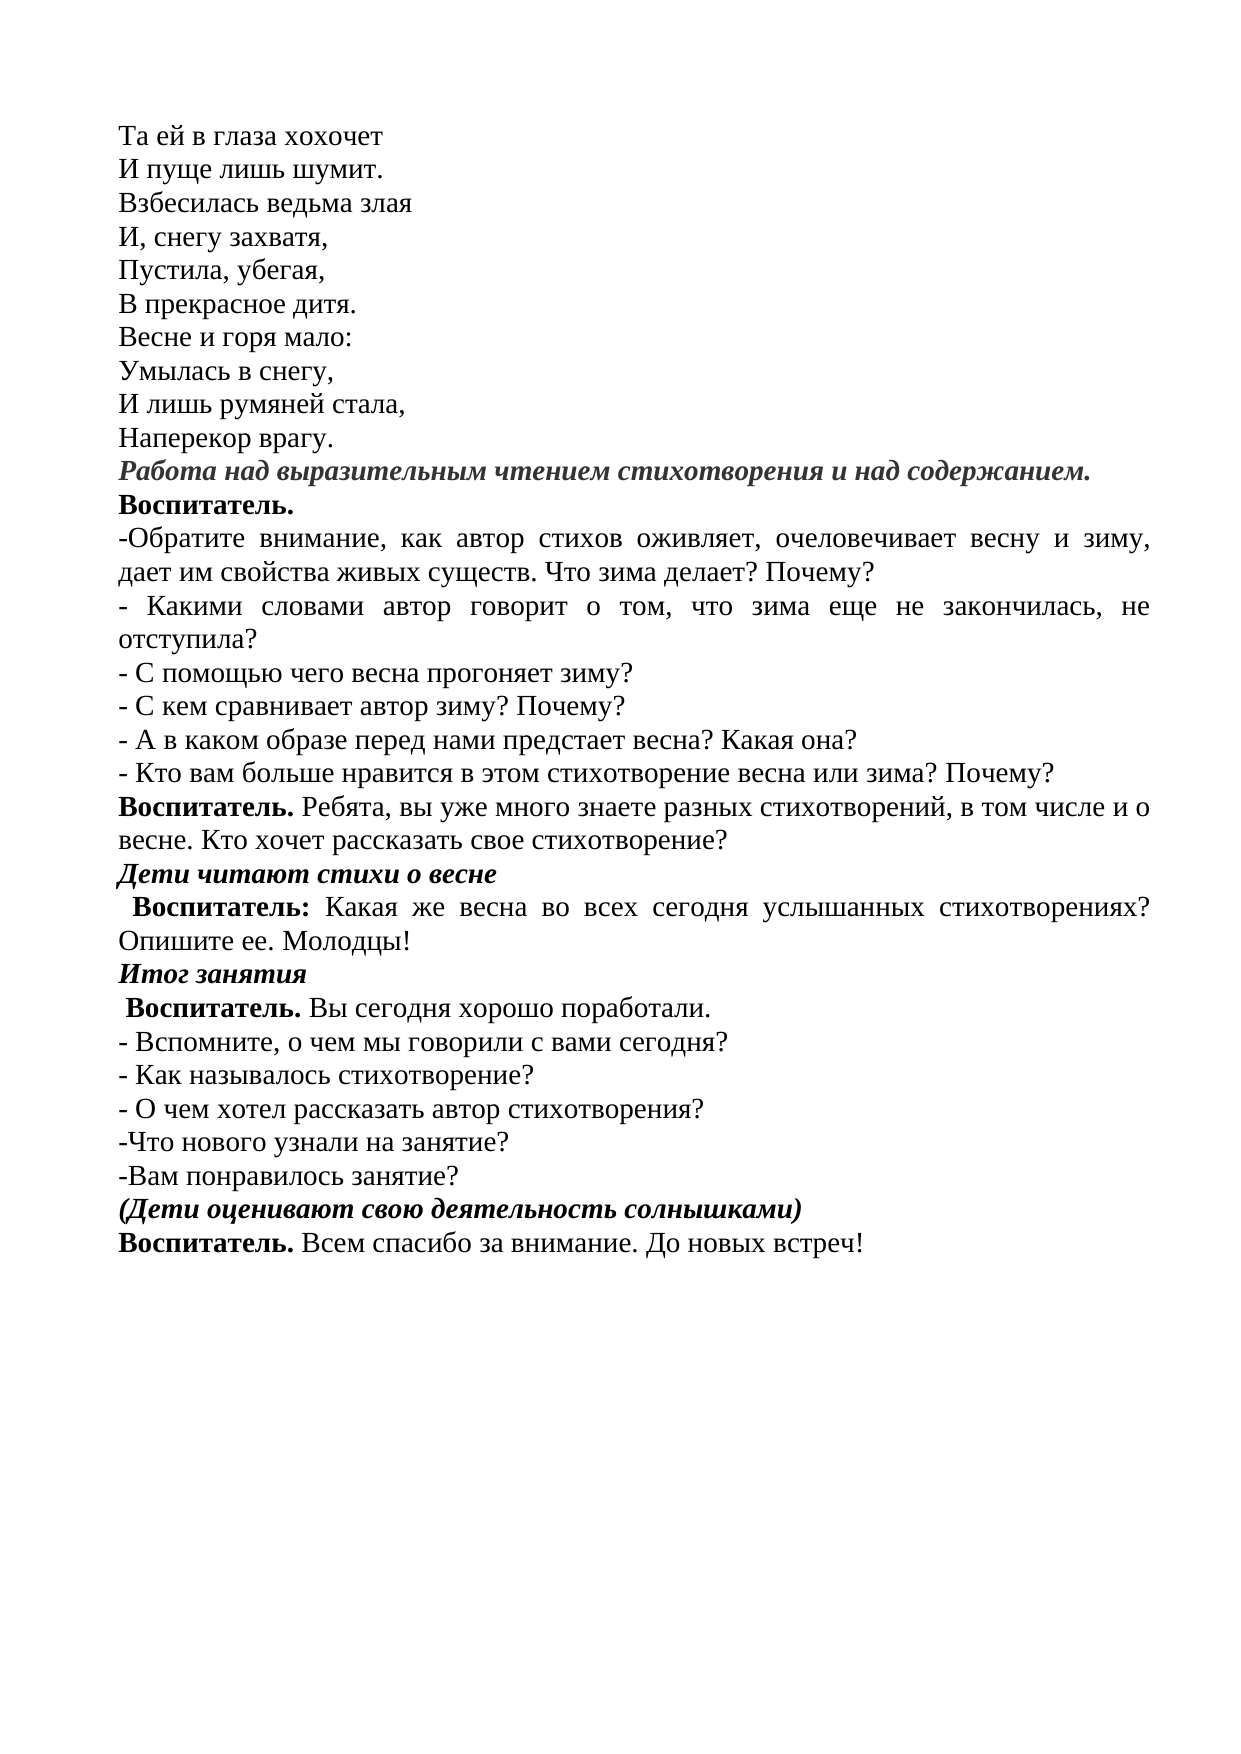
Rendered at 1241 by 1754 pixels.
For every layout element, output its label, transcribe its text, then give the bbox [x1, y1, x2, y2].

text - Вспомните, о чем мы говорили с вами сегодня? [118, 1024, 1152, 1057]
text Та ей в глаза хохочет [118, 118, 1152, 152]
text (Дети оценивают свою деятельность солнышками) [118, 1191, 1152, 1225]
text Умылась в снегу, [118, 353, 1152, 386]
text Воспитатель. Ребята, вы уже много знаете разных стихотворений, в том числе и о весне. Кто хочет рассказать свое стихотворение? [118, 789, 1152, 856]
text - Как называлось стихотворение? [118, 1057, 1152, 1091]
text - О чем хотел рассказать автор стихотворения? [118, 1091, 1152, 1124]
text Наперекор врагу. [118, 420, 1152, 453]
text Воспитатель. Вы сегодня хорошо поработали. [118, 990, 1152, 1024]
text - С помощью чего весна прогоняет зиму? [118, 655, 1152, 688]
text Весне и горя мало: [118, 319, 1152, 353]
text Взбесилась ведьма злая [118, 185, 1152, 219]
text -Вам понравилось занятие? [118, 1158, 1152, 1191]
text И лишь румяней стала, [118, 386, 1152, 420]
text И пуще лишь шумит. [118, 152, 1152, 185]
text - А в каком образе перед нами предстает весна? Какая она? [118, 722, 1152, 755]
text Итог занятия [118, 957, 1152, 990]
text Пустила, убегая, [118, 252, 1152, 286]
text Дети читают стихи о весне [118, 856, 1152, 889]
text - Кто вам больше нравится в этом стихотворение весна или зима? Почему? [118, 755, 1152, 789]
text -Обратите внимание, как автор стихов оживляет, очеловечивает весну и зиму, дает им свойства живых существ. Что зима делает? Почему? [118, 521, 1152, 588]
text - С кем сравнивает автор зиму? Почему? [118, 688, 1152, 722]
text И, снегу захватя, [118, 219, 1152, 252]
text -Что нового узнали на занятие? [118, 1124, 1152, 1158]
text Воспитатель: Какая же весна во всех сегодня услышанных стихотворениях? Опишите ее. Молодцы! [118, 889, 1152, 957]
text - Какими словами автор говорит о том, что зима еще не закончилась, не отступила? [118, 588, 1152, 655]
text Воспитатель. Всем спасибо за внимание. До новых встреч! [118, 1225, 1152, 1258]
text Воспитатель. [118, 487, 1152, 521]
text В прекрасное дитя. [118, 286, 1152, 319]
text Работа над выразительным чтением стихотворения и над содержанием. [118, 453, 1152, 487]
